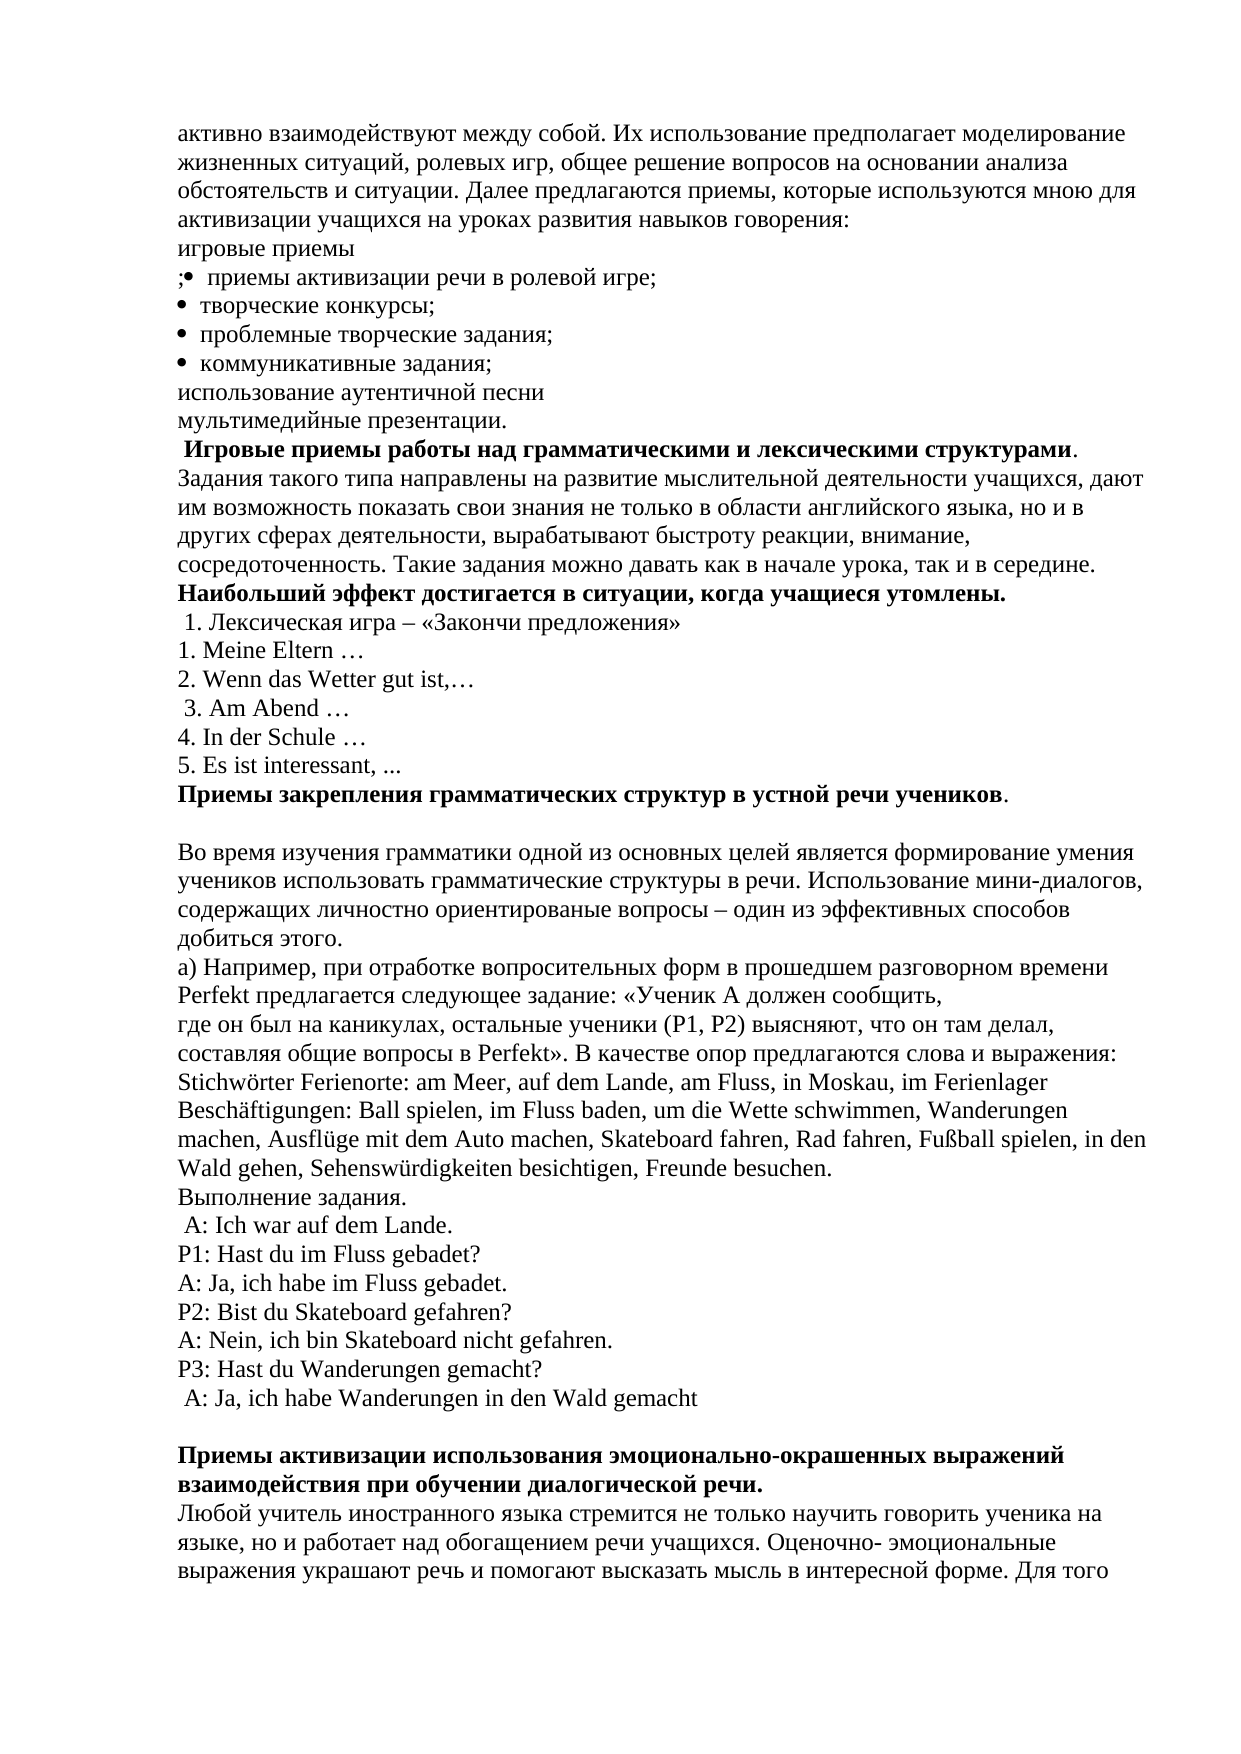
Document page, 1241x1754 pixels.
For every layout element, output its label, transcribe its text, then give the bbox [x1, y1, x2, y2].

text 5. Es ist interessant, ... [177, 751, 1152, 779]
text А: Ja, ich habe im Fluss gebadet. [177, 1268, 1152, 1297]
text игровые приемы [177, 233, 1152, 262]
text 4. In der Schule … [177, 722, 1152, 751]
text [177, 1498, 1152, 1584]
text 2. Wenn das Wetter gut ist,… [177, 664, 1152, 693]
text проблемные творческие задания; [177, 319, 1152, 348]
text мультимедийные презентации. [177, 406, 1152, 434]
text использование аутентичной песни [177, 377, 1152, 406]
text 3. Am Abend … [177, 693, 1152, 722]
text Выполнение задания. [177, 1182, 1152, 1211]
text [177, 118, 1152, 233]
text 1. Лексическая игра – «Закончи предложения» [177, 607, 1152, 636]
text Приемы закрепления грамматических структур в устной речи учеников. [177, 779, 1152, 808]
text а) Например, при отработке вопросительных форм в прошедшем разговорном времени Perfekt предлагается следующее задание: «Ученик А должен сообщить, [177, 952, 1152, 1009]
text А: Nein, ich bin Skateboard nicht gefahren. [177, 1326, 1152, 1354]
text Приемы активизации использования эмоционально-окрашенных выражений взаимодействия при обучении диалогической речи. [177, 1441, 1152, 1498]
text 1. Meine Eltern … [177, 636, 1152, 664]
text Stichwörter Ferienorte: am Meer, auf dem Lande, am Fluss, in Moskau, im Ferienlager Beschäftigungen: Ball spielen, im Fluss baden, um die Wette schwimmen, Wanderungen machen, Ausflüge mit dem Auto machen, Skateboard fahren, Rad fahren, Fußball spielen, in den Wald gehen, Sehenswürdigkeiten besichtigen, Freunde besuchen. [177, 1067, 1152, 1182]
text где он был на каникулах, остальные ученики (Р1, Р2) выясняют, что он там делал, составляя общие вопросы в Perfekt». В качестве опор предлагаются слова и выражения: [177, 1009, 1152, 1067]
text творческие конкурсы; [177, 291, 1152, 319]
text А: Ja, ich habe Wanderungen in den Wald gemacht [177, 1383, 1152, 1412]
text Р2: Bist du Skateboard gefahren? [177, 1297, 1152, 1326]
text ; приемы активизации речи в ролевой игре; [177, 262, 1152, 291]
text Игровые приемы работы над грамматическими и лексическими структурами. Задания такого типа направлены на развитие мыслительной деятельности учащихся, дают им возможность показать свои знания не только в области английского языка, но и в других сферах деятельности, вырабатывают быстроту реакции, внимание, сосредоточенность. Такие задания можно давать как в начале урока, так и в середине. Наибольший эффект достигается в ситуации, когда учащиеся утомлены. [177, 434, 1152, 607]
text Р3: Hast du Wanderungen gemacht? [177, 1354, 1152, 1383]
text Р1: Hast du im Fluss gebadet? [177, 1239, 1152, 1268]
text А: Ich war auf dem Lande. [177, 1211, 1152, 1239]
text коммуникативные задания; [177, 348, 1152, 377]
text Во время изучения грамматики одной из основных целей является формирование умения учеников использовать грамматические структуры в речи. Использование мини-диалогов, содержащих личностно ориентированые вопросы – один из эффективных способов добиться этого. [177, 837, 1152, 952]
